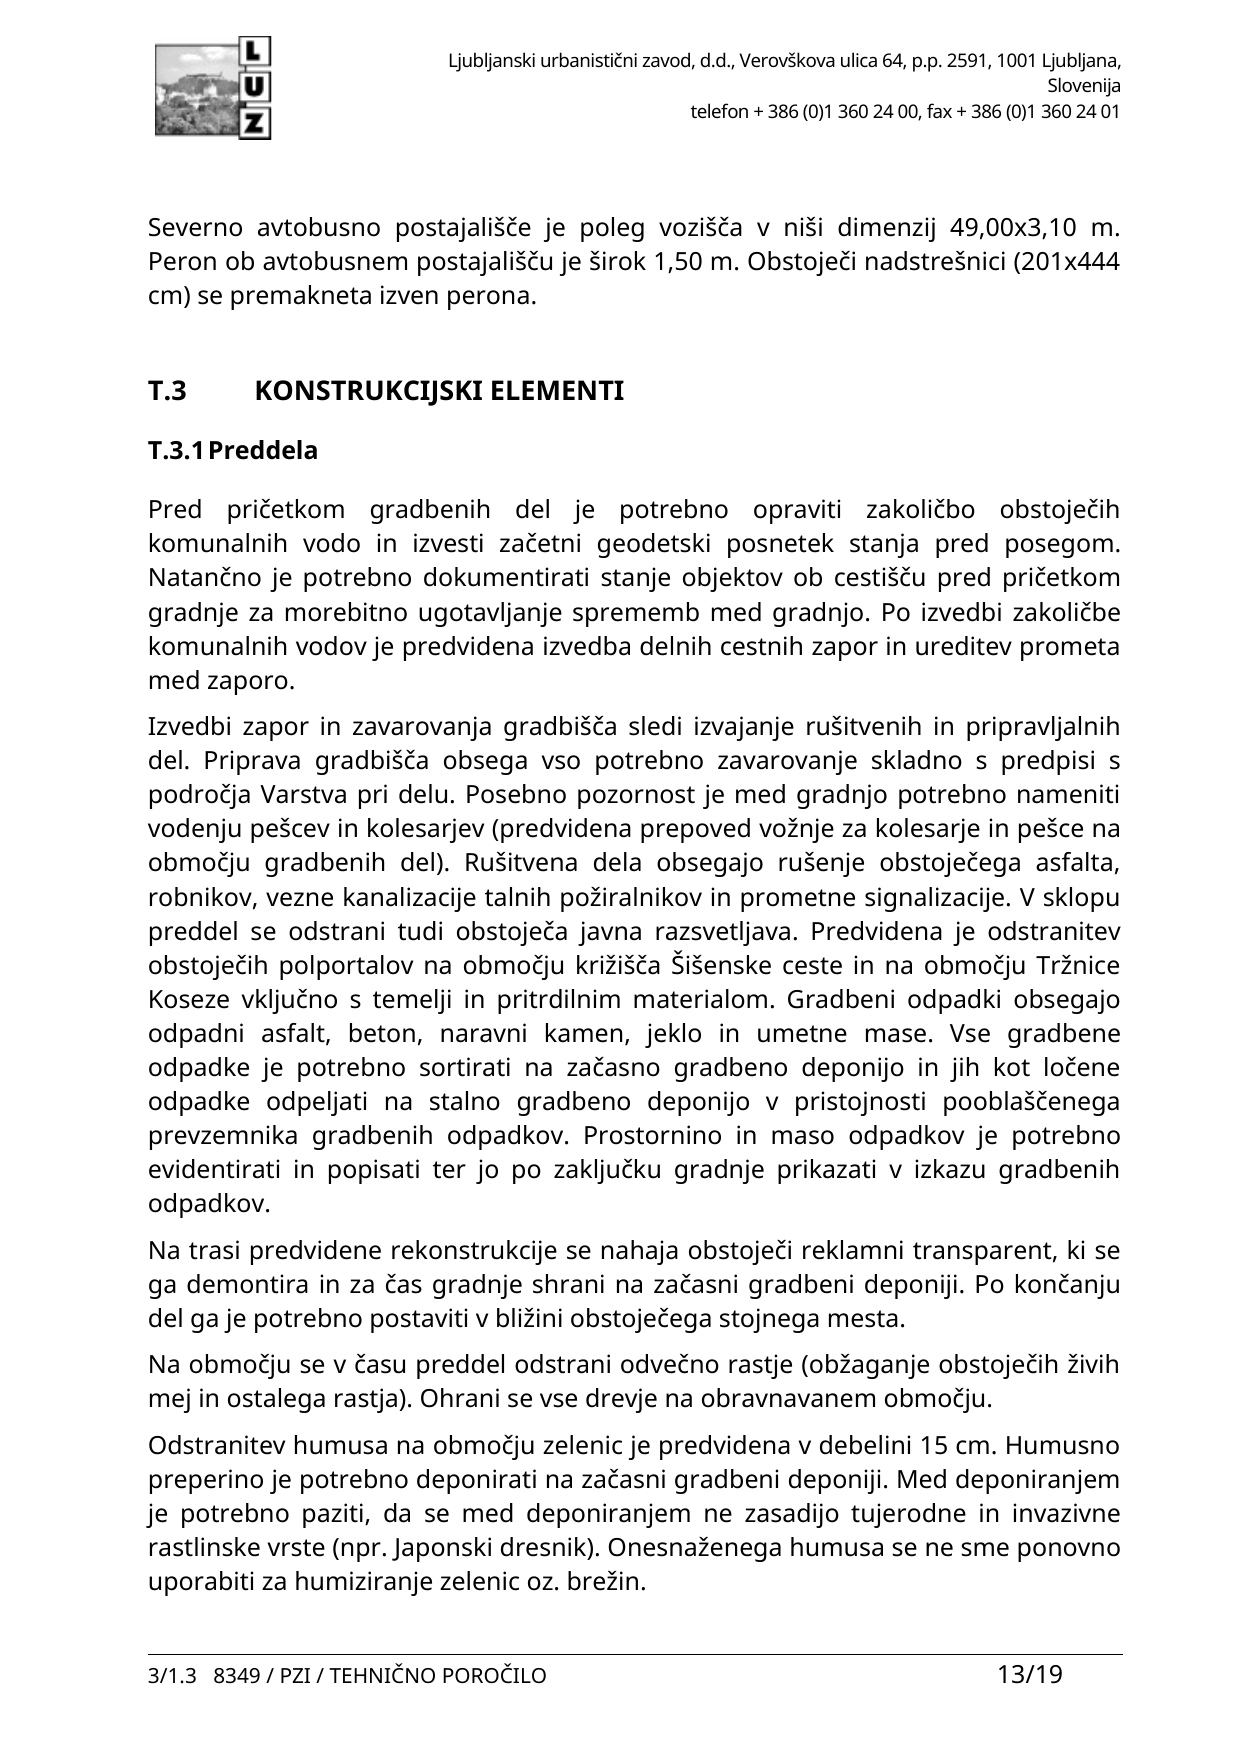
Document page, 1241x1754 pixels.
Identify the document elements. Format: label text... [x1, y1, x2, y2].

text Pred pričetkom gradbenih del je potrebno opraviti zakoličbo obstoječih komunalnih vodo in izvesti začetni geodetski posnetek stanja pred posegom. Natančno je potrebno dokumentirati stanje objektov ob cestišču pred pričetkom gradnje za morebitno ugotavljanje sprememb med gradnjo. Po izvedbi zakoličbe komunalnih vodov je predvidena izvedba delnih cestnih zapor in ureditev prometa med zaporo. [148, 492, 1122, 696]
subtitle KONSTRUKCIJSKI ELEMENTI [148, 371, 1122, 408]
text Odstranitev humusa na območju zelenic je predvidena v debelini 15 cm. Humusno preperino je potrebno deponirati na začasni gradbeni deponiji. Med deponiranjem je potrebno paziti, da se med deponiranjem ne zasadijo tujerodne in invazivne rastlinske vrste (npr. Japonski dresnik). Onesnaženega humusa se ne sme ponovno uporabiti za humiziranje zelenic oz. brežin. [148, 1428, 1122, 1598]
text Na območju se v času preddel odstrani odvečno rastje (obžaganje obstoječih živih mej in ostalega rastja). Ohrani se vse drevje na obravnavanem območju. [148, 1347, 1122, 1415]
text Na trasi predvidene rekonstrukcije se nahaja obstoječi reklamni transparent, ki se ga demontira in za čas gradnje shrani na začasni gradbeni deponiji. Po končanju del ga je potrebno postaviti v bližini obstoječega stojnega mesta. [148, 1232, 1122, 1334]
text Severno avtobusno postajališče je poleg vozišča v niši dimenzij 49,00x3,10 m. Peron ob avtobusnem postajališču je širok 1,50 m. Obstoječi nadstrešnici (201x444 cm) se premakneta izven perona. [148, 210, 1122, 312]
text Izvedbi zapor in zavarovanja gradbišča sledi izvajanje rušitvenih in pripravljalnih del. Priprava gradbišča obsega vso potrebno zavarovanje skladno s predpisi s področja Varstva pri delu. Posebno pozornost je med gradnjo potrebno nameniti vodenju pešcev in kolesarjev (predvidena prepoved vožnje za kolesarje in pešce na območju gradbenih del). Rušitvena dela obsegajo rušenje obstoječega asfalta, robnikov, vezne kanalizacije talnih požiralnikov in prometne signalizacije. V sklopu preddel se odstrani tudi obstoječa javna razsvetljava. Predvidena je odstranitev obstoječih polportalov na območju križišča Šišenske ceste in na območju Tržnice Koseze vključno s temelji in pritrdilnim materialom. Gradbeni odpadki obsegajo odpadni asfalt, beton, naravni kamen, jeklo in umetne mase. Vse gradbene odpadke je potrebno sortirati na začasno gradbeno deponijo in jih kot ločene odpadke odpeljati na stalno gradbeno deponijo v pristojnosti pooblaščenega prevzemnika gradbenih odpadkov. Prostornino in maso odpadkov je potrebno evidentirati in popisati ter jo po zaključku gradnje prikazati v izkazu gradbenih odpadkov. [148, 709, 1122, 1220]
subtitle Preddela [148, 433, 1122, 467]
